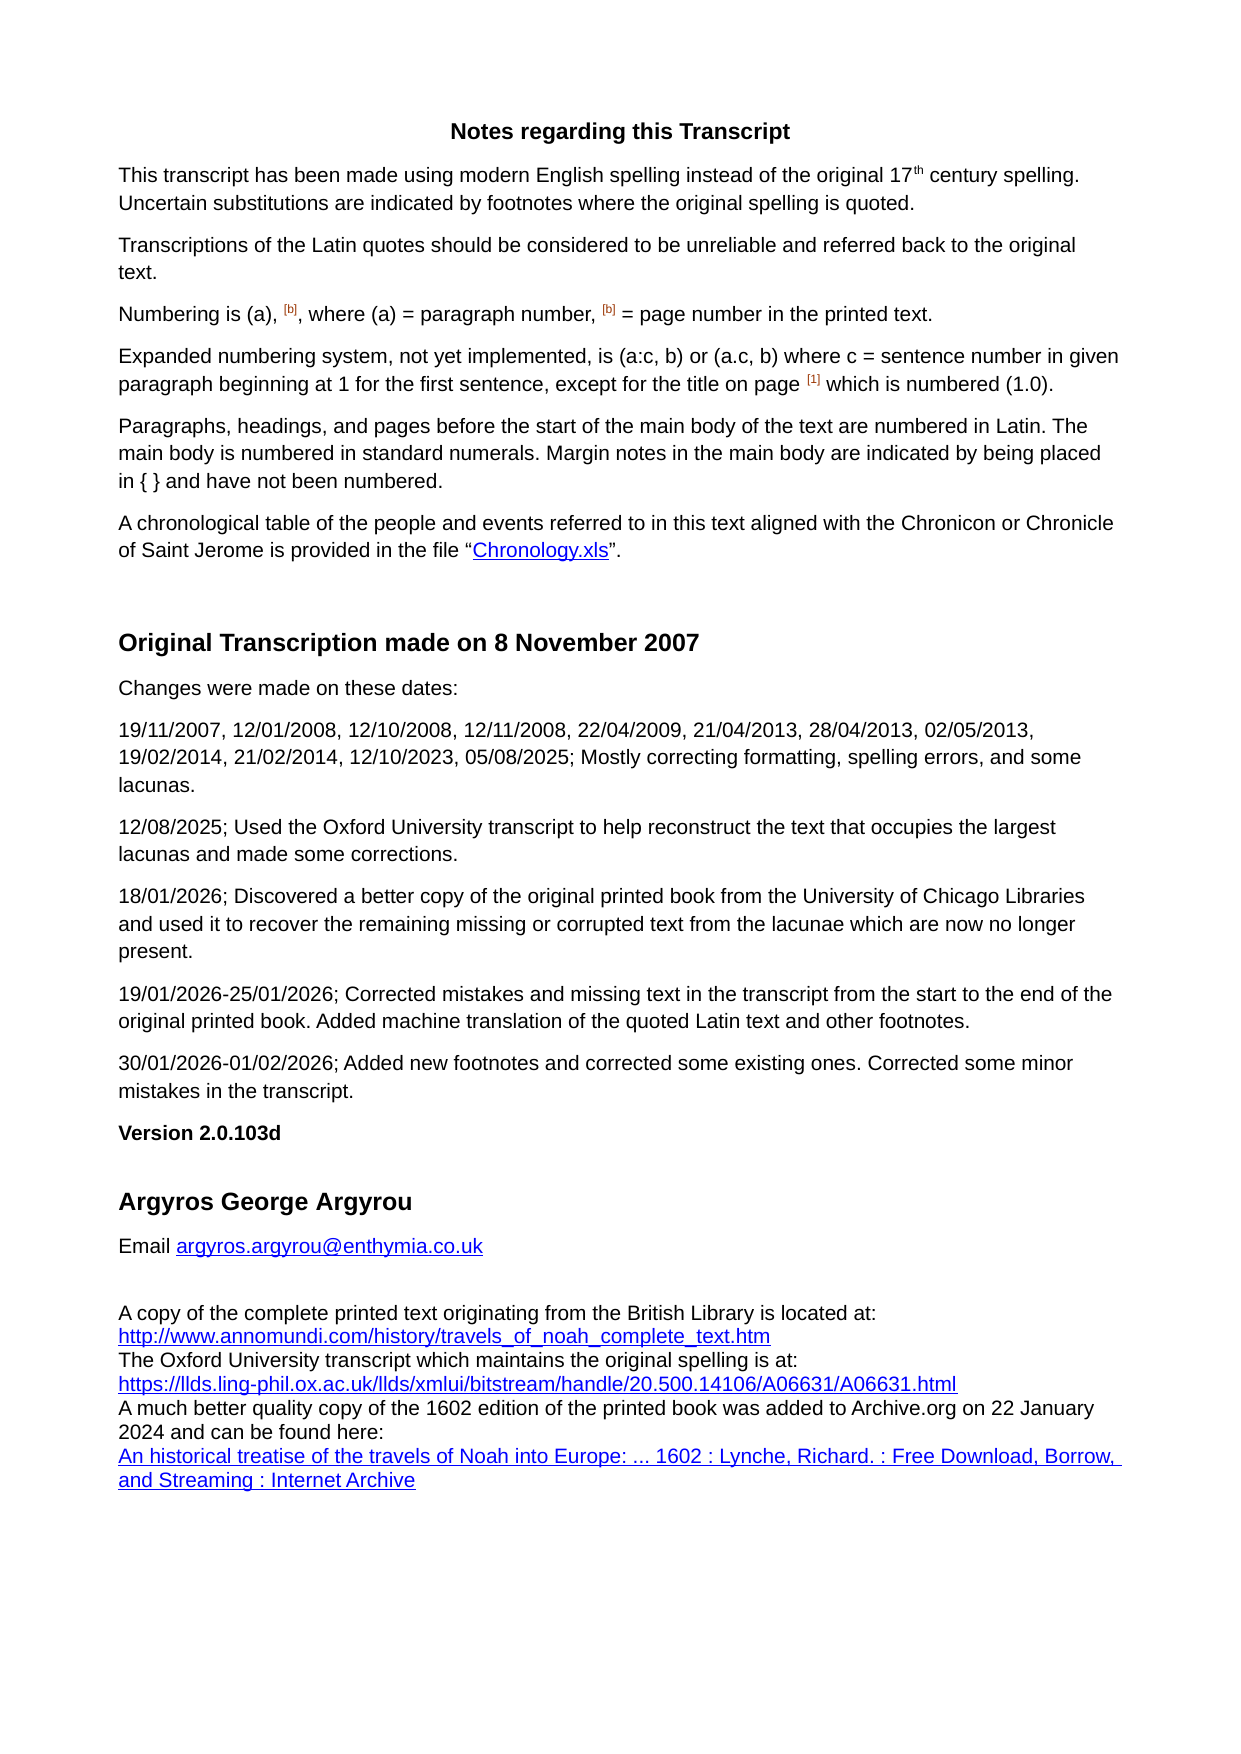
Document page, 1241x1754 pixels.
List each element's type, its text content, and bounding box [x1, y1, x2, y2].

text An historical treatise of the travels of Noah into Europe: ... 1602 : Lynche, Richard. : Free Download, Borrow, and Streaming : Internet Archive [118, 1466, 1122, 1492]
text A chronological table of the people and events referred to in this text aligned with the Chronicon or Chronicle of Saint Jerome is provided in the file “Chronology.xls”. [118, 511, 1122, 562]
text Version 2.0.103d [118, 1121, 1122, 1144]
text 19/11/2007, 12/01/2008, 12/10/2008, 12/11/2008, 22/04/2009, 21/04/2013, 28/04/2013, 02/05/2013, 19/02/2014, 21/02/2014, 12/10/2023, 05/08/2025; Mostly correcting formatting, spelling errors, and some lacunas. [118, 718, 1122, 797]
text Email argyros.argyrou@enthymia.co.uk [118, 1234, 1122, 1258]
text This transcript has been made using modern English spelling instead of the original 17th century spelling. Uncertain substitutions are indicated by footnotes where the original spelling is quoted. [118, 163, 1122, 214]
text A copy of the complete printed text originating from the British Library is located at: [118, 1300, 1122, 1324]
text Original Transcription made on 8 November 2007 [118, 628, 1122, 657]
text 19/01/2026-25/01/2026; Corrected mistakes and missing text in the transcript from the start to the end of the original printed book. Added machine translation of the quoted Latin text and other footnotes. [118, 981, 1122, 1033]
text Numbering is (a), [b], where (a) = paragraph number, [b] = page number in the printed text. [118, 302, 1122, 326]
text Changes were made on these dates: [118, 676, 1122, 699]
text http://www.annomundi.com/history/travels_of_noah_complete_text.htm [118, 1324, 1122, 1348]
text Notes regarding this Transcript [118, 118, 1122, 144]
text 30/01/2026-01/02/2026; Added new footnotes and corrected some existing ones. Corrected some minor mistakes in the transcript. [118, 1051, 1122, 1102]
text An historical treatise of the travels of Noah into Europe: ... 1602 : Lynche, Richard. : Free Download, Borrow, and Streaming : Internet Archive [118, 1444, 1122, 1465]
text The Oxford University transcript which maintains the original spelling is at: [118, 1348, 1122, 1372]
text 18/01/2026; Discovered a better copy of the original printed book from the University of Chicago Libraries and used it to recover the remaining missing or corrupted text from the lacunae which are now no longer present. [118, 884, 1122, 963]
text 12/08/2025; Used the Oxford University transcript to help reconstruct the text that occupies the largest lacunas and made some corrections. [118, 815, 1122, 866]
text Expanded numbering system, not yet implemented, is (a:c, b) or (a.c, b) where c = sentence number in given paragraph beginning at 1 for the first sentence, except for the title on page [1] which is numbered (1.0). [118, 344, 1122, 396]
text Transcriptions of the Latin quotes should be considered to be unreliable and referred back to the original text. [118, 232, 1122, 284]
text Argyros George Argyrou [118, 1187, 1122, 1215]
text A much better quality copy of the 1602 edition of the printed book was added to Archive.org on 22 January 2024 and can be found here: [118, 1396, 1122, 1444]
text Paragraphs, headings, and pages before the start of the main body of the text are numbered in Latin. The main body is numbered in standard numerals. Margin notes in the main body are indicated by being placed in { } and have not been numbered. [118, 414, 1122, 493]
text https://llds.ling-phil.ox.ac.uk/llds/xmlui/bitstream/handle/20.500.14106/A06631/A06631.html [118, 1372, 1122, 1396]
